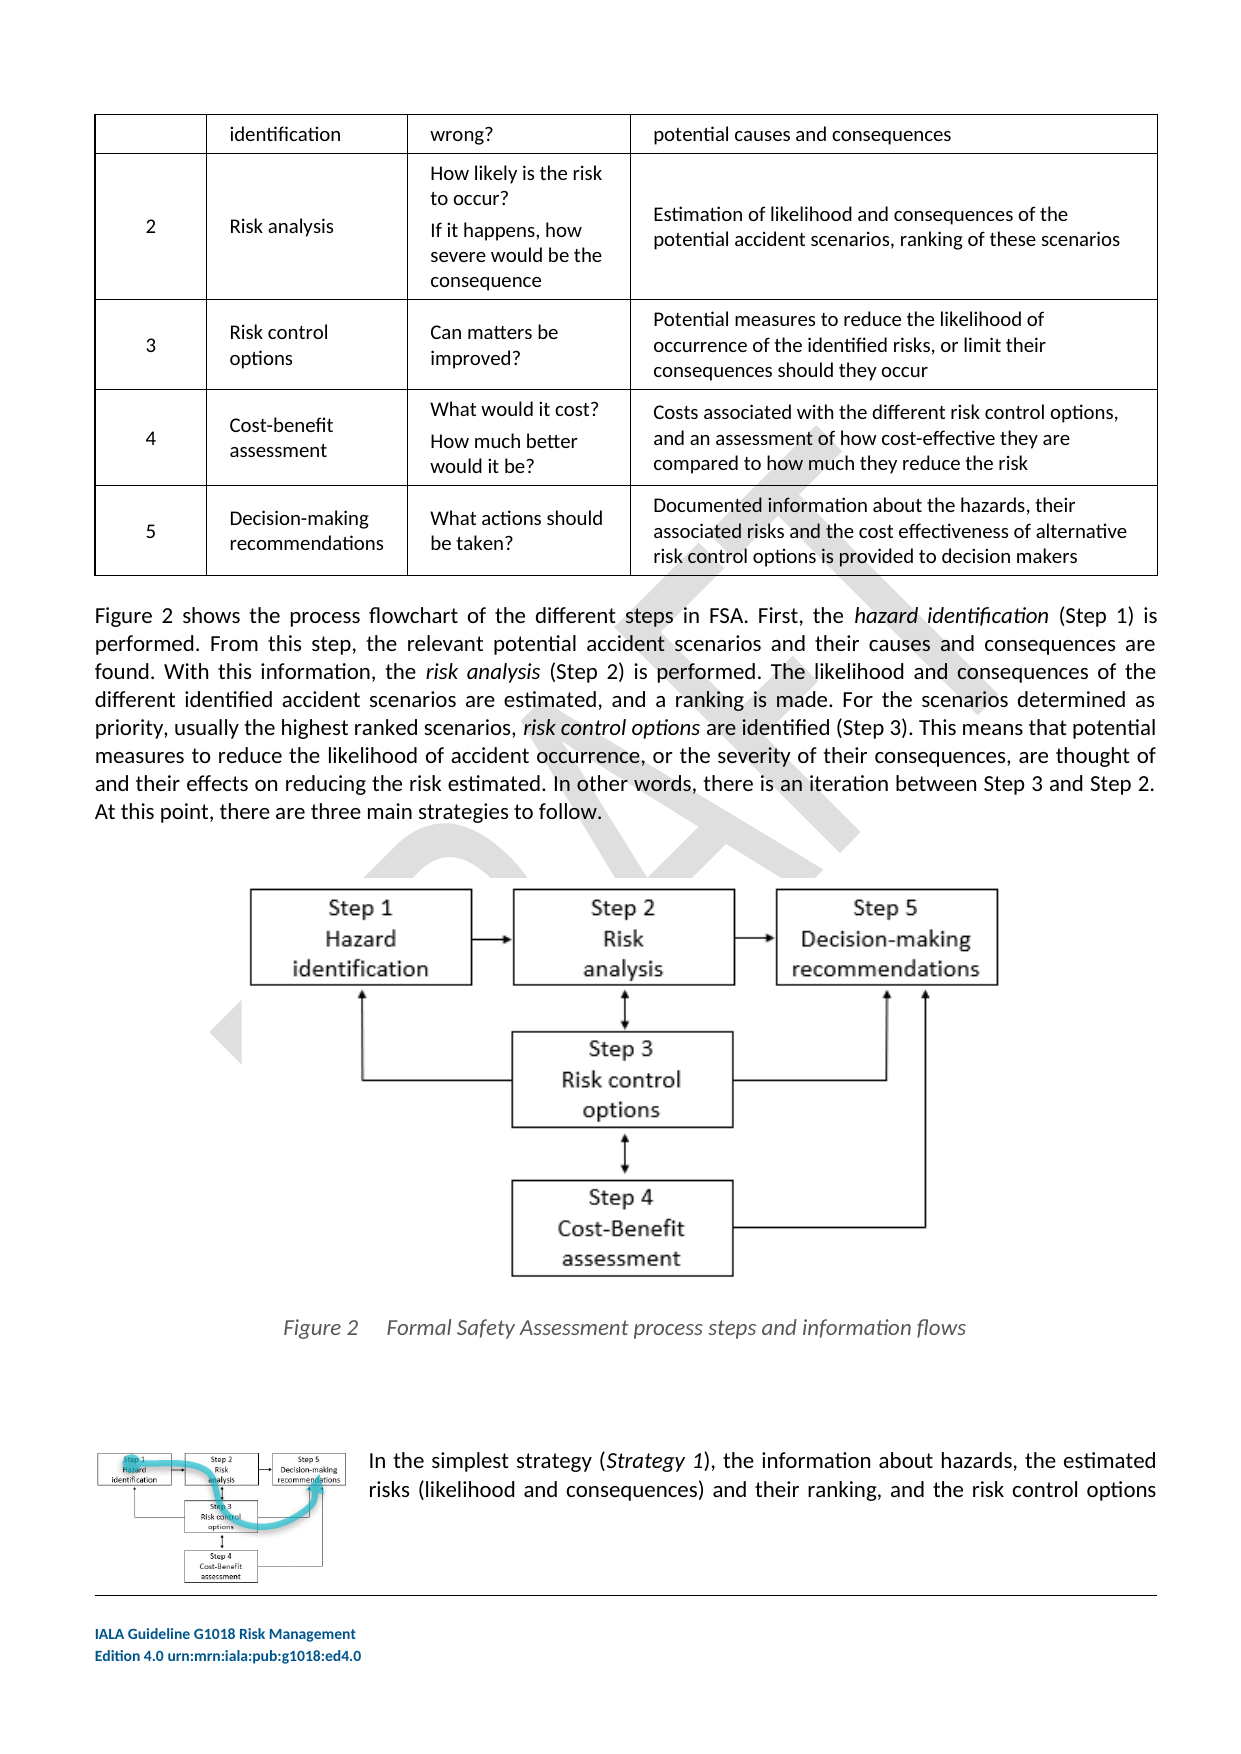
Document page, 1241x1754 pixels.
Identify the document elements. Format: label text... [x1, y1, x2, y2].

table_cell Potential measures to reduce the likelihood of occurrence of the identified risks, or limit their consequences should they occur [631, 300, 1157, 389]
picture [94, 1449, 350, 1586]
table_cell Documented information about the hazards, their associated risks and the cost effectiveness of alternative risk control options is provided to decision makers [631, 486, 1157, 575]
table_cell Estimation of likelihood and consequences of the potential accident scenarios, ranking of these scenarios [631, 154, 1157, 299]
table_cell 2 [96, 154, 206, 299]
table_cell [207, 115, 407, 152]
table_cell 1 [96, 115, 206, 152]
table_cell 5 [96, 486, 206, 575]
text Figure 2 shows the process flowchart of the different steps in FSA. First, the hazard identification (Step 1) is performed. From this step, the relevant potential accident scenarios and their causes and consequences are found. With this information, the risk analysis (Step 2) is performed. The likelihood and consequences of the different identified accident scenarios are estimated, and a ranking is made. For the scenarios determined as priority, usually the highest ranked scenarios, risk control options are identified (Step 3). This means that potential measures to reduce the likelihood of accident occurrence, or the severity of their consequences, are thought of and their effects on reducing the risk estimated. In other words, there is an iteration between Step 3 and Step 2. At this point, there are three main strategies to follow. [94, 601, 1157, 825]
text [94, 1447, 1157, 1503]
table_cell 3 [96, 300, 206, 389]
table_cell Can matters be improved? [408, 300, 630, 389]
table_cell What would it cost? How much better would it be? [408, 390, 630, 485]
table_cell Decision-making recommendations [207, 486, 407, 575]
table_cell Costs associated with the different risk control options, and an assessment of how cost-effective they are compared to how much they reduce the risk [631, 390, 1157, 485]
table_cell What actions should be taken? [408, 486, 630, 575]
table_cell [408, 115, 630, 152]
text Formal Safety Assessment process steps and information flows [94, 1313, 1157, 1341]
table_cell 4 [96, 390, 206, 485]
table_cell Cost-benefit assessment [207, 390, 407, 485]
table_cell Risk analysis [207, 154, 407, 299]
table_cell How likely is the risk to occur? If it happens, how severe would be the consequence [408, 154, 630, 299]
picture [241, 878, 1011, 1288]
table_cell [631, 115, 1157, 152]
table_cell Risk control options [207, 300, 407, 389]
